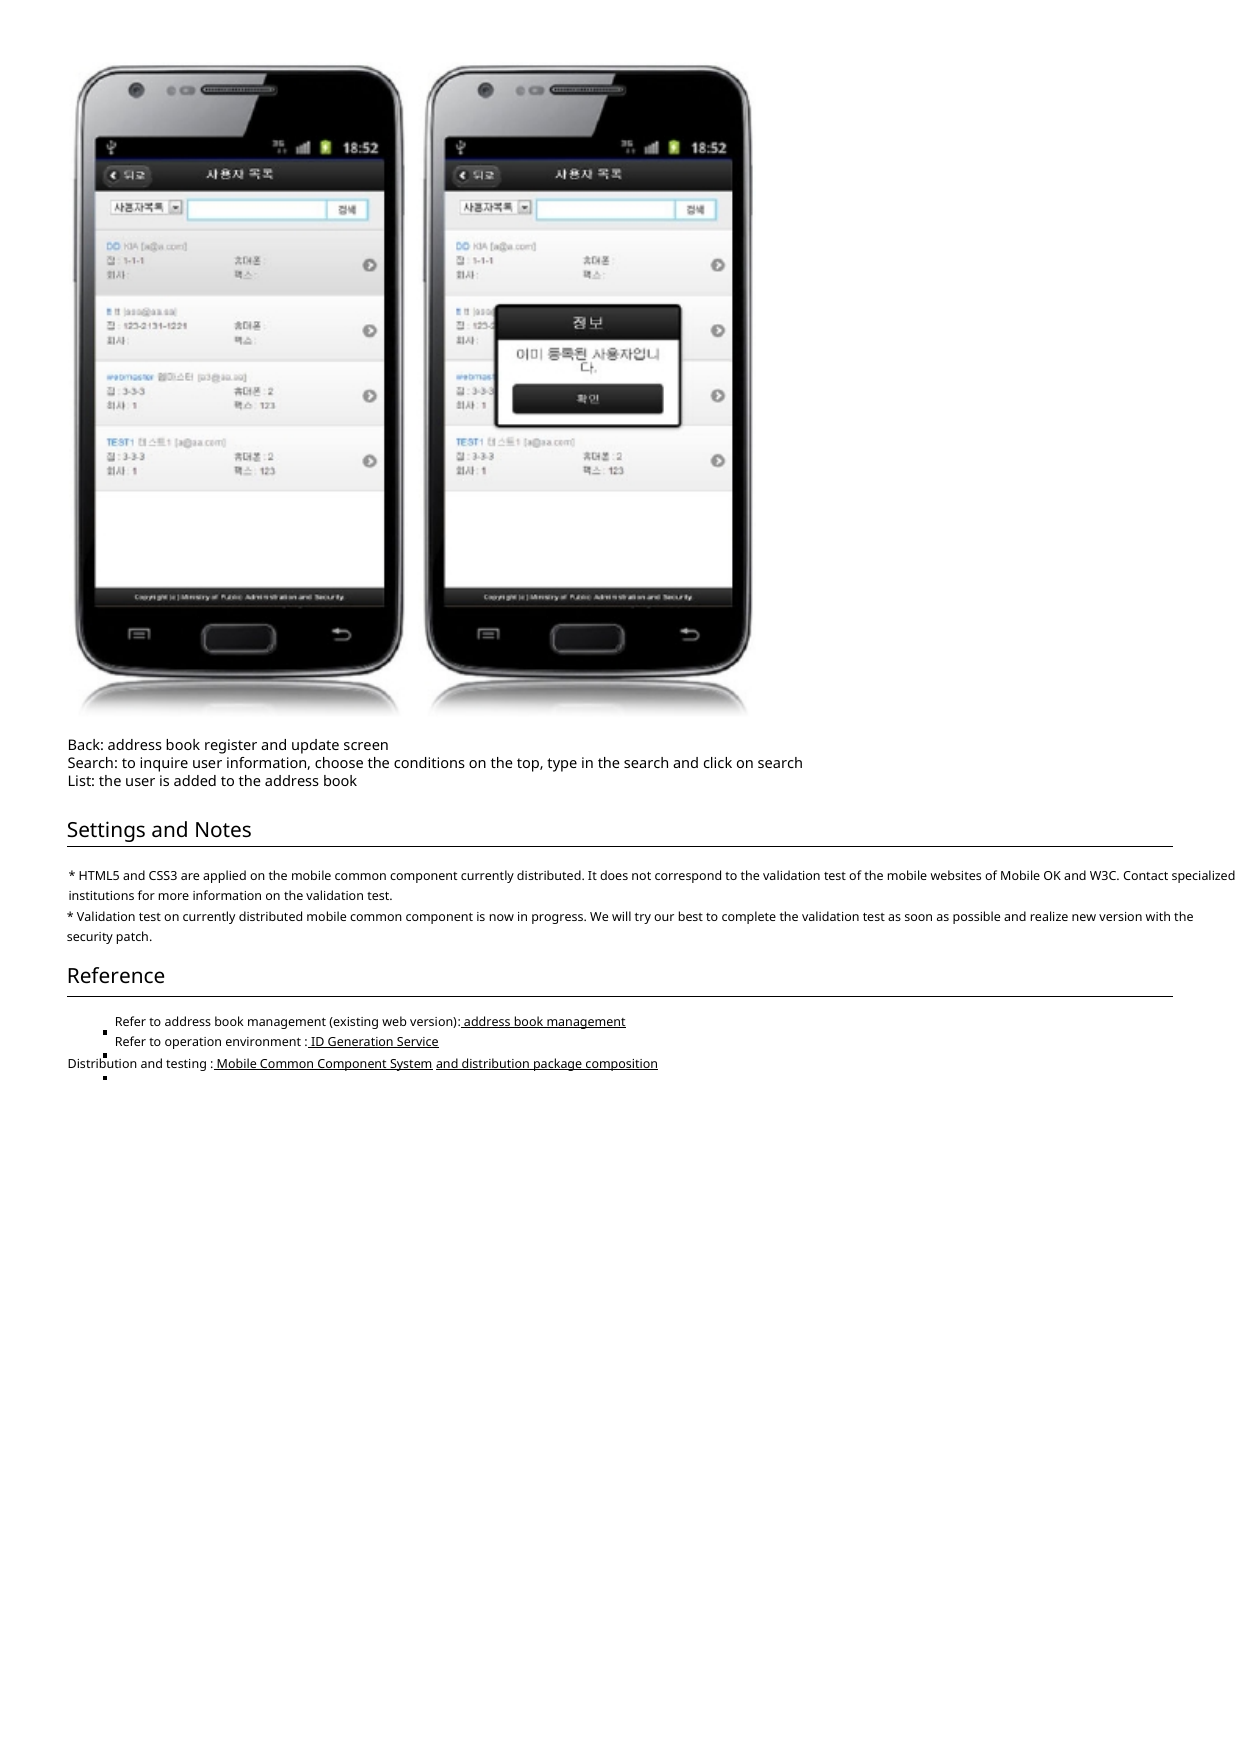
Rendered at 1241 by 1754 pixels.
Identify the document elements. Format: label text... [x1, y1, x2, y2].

text Reference [67, 967, 1240, 988]
text List: the user is added to the address book [67, 772, 1240, 790]
text Distribution and testing : Mobile Common Component System and distribution package composition [67, 1050, 1240, 1073]
picture [68, 61, 408, 718]
text Settings and Notes [67, 821, 1240, 842]
text Back: address book register and update screen [67, 736, 1240, 754]
text Search: to inquire user information, choose the conditions on the top, type in the search and click on search [67, 754, 1240, 772]
text Refer to address book management (existing web version): address book management [114, 1013, 1240, 1029]
text * HTML5 and CSS3 are applied on the mobile common component currently distributed. It does not correspond to the validation test of the mobile websites of Mobile OK and W3C. Contact specialized institutions for more information on the validation test. [68, 865, 1240, 904]
text * Validation test on currently distributed mobile common component is now in progress. We will try our best to complete the validation test as soon as possible and realize new version with the security patch. [67, 904, 1240, 946]
text Refer to operation environment : ID Generation Service [114, 1029, 1240, 1050]
picture [416, 61, 756, 718]
